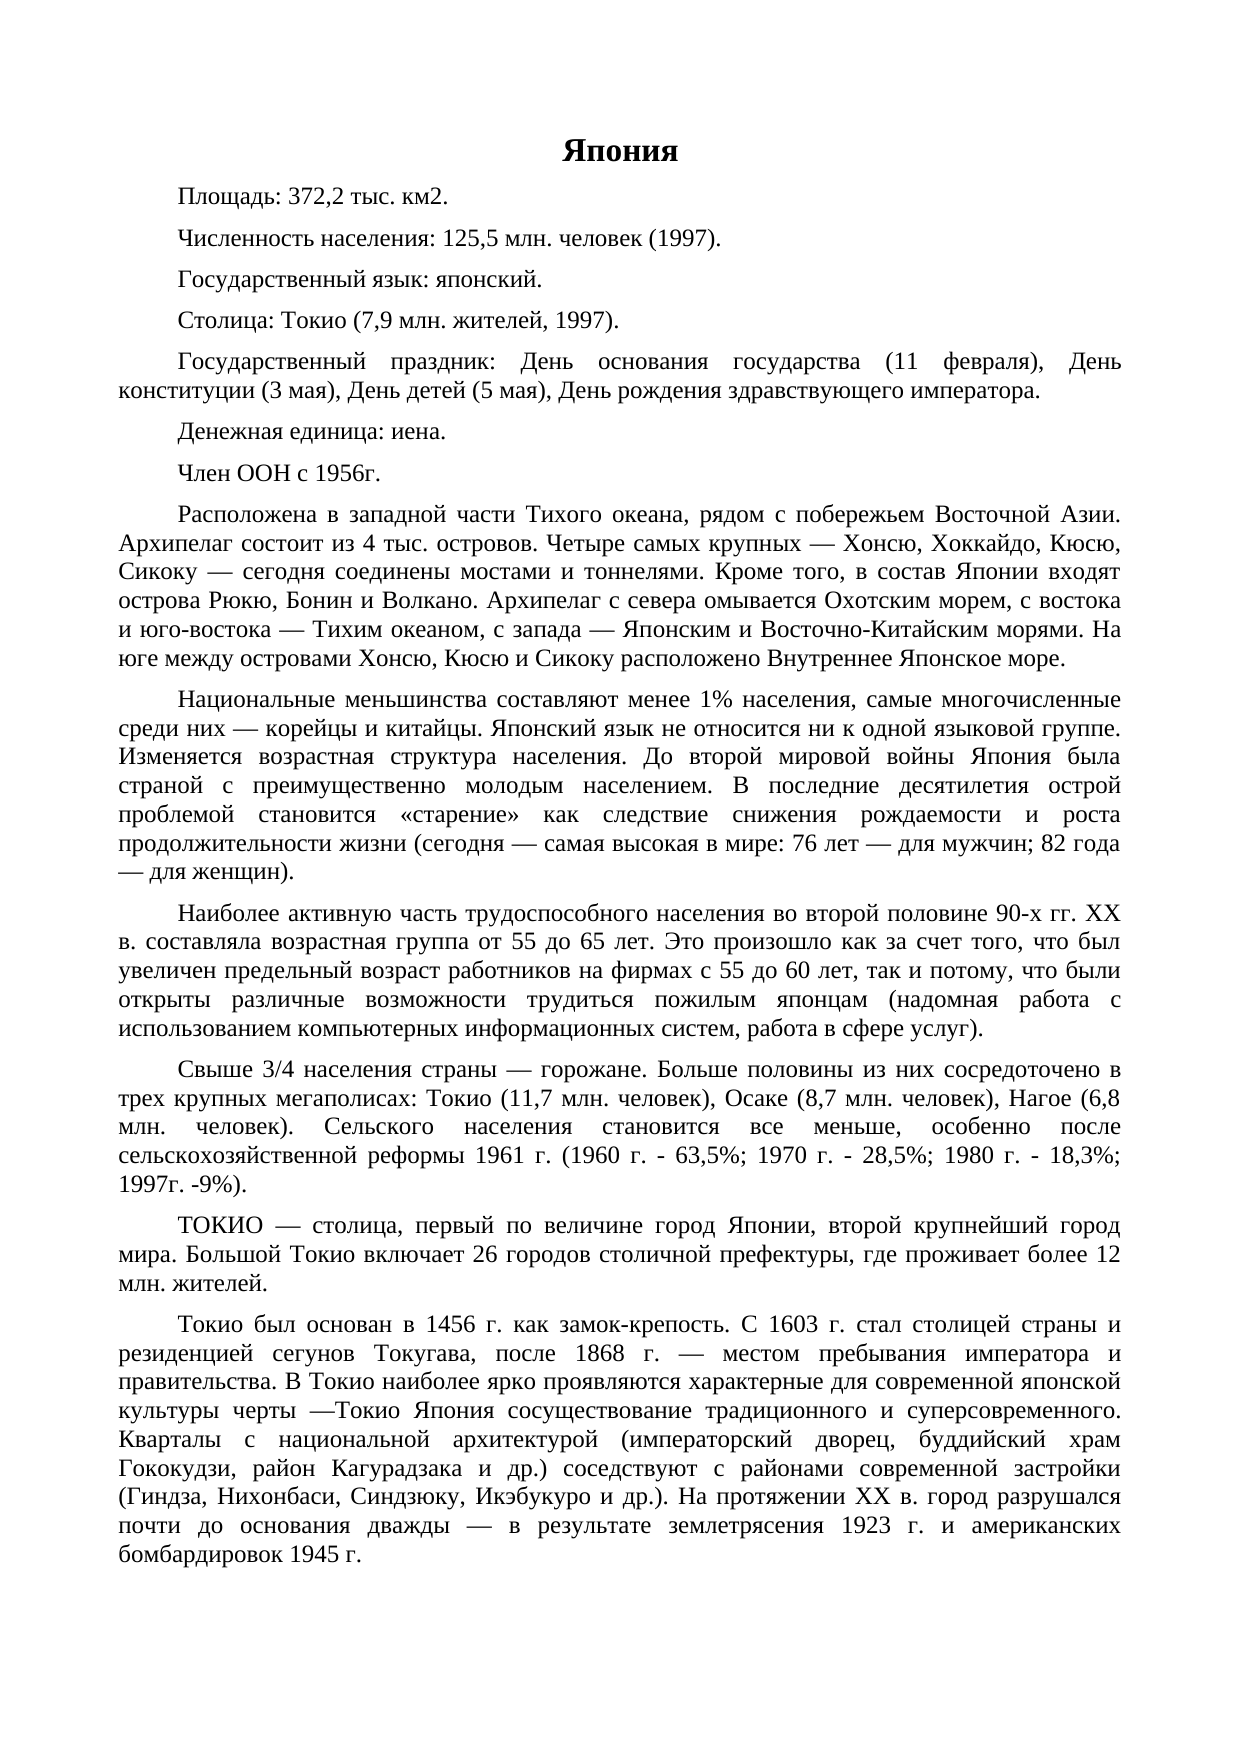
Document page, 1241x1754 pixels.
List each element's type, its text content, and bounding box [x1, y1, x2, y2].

text Национальные меньшинства составляют менее 1% населения, самые многочисленные среди них — корейцы и китайцы. Японский язык не относится ни к одной языковой группе. Изменяется возрастная структура населения. До второй мировой войны Япония была страной с преимущественно молодым населением. В последние десятилетия острой проблемой становится «старение» как следствие снижения рождаемости и роста продолжительности жизни (сегодня — самая высокая в мире: 76 лет — для мужчин; 82 года — для женщин). [118, 684, 1122, 885]
text Токио был основан в 1456 г. как замок-крепость. С 1603 г. стал столицей страны и резиденцией сегунов Токугава, после 1868 г. — местом пребывания императора и правительства. В Токио наиболее ярко проявляются характерные для современной японской культуры черты —Токио Япония сосуществование традиционного и суперсовременного. Кварталы с национальной архитектурой (императорский дворец, буддийский храм Гококудзи, район Кагурадзака и др.) соседствуют с районами современной застройки (Гиндза, Нихонбаси, Синдзюку, Икэбукуро и др.). На протяжении XX в. город разрушался почти до основания дважды — в результате землетрясения 1923 г. и американских бомбардировок 1945 г. [118, 1309, 1122, 1568]
text Численность населения: 125,5 млн. человек (1997). [118, 223, 1122, 251]
text Площадь: 372,2 тыс. км2. [118, 181, 1122, 210]
text ТОКИО — столица, первый по величине город Японии, второй крупнейший город мира. Большой Токио включает 26 городов столичной префектуры, где проживает более 12 млн. жителей. [118, 1210, 1122, 1296]
text Государственный праздник: День основания государства (11 февраля), День конституции (3 мая), День детей (5 мая), День рождения здравствующего императора. [118, 346, 1122, 404]
text Расположена в западной части Тихого океана, рядом с побережьем Восточной Азии. Архипелаг состоит из 4 тыс. островов. Четыре самых крупных — Хонсю, Хоккайдо, Кюсю, Сикоку — сегодня соединены мостами и тоннелями. Кроме того, в состав Японии входят острова Рюкю, Бонин и Волкано. Архипелаг с севера омывается Охотским морем, с востока и юго-востока — Тихим океаном, с запада — Японским и Восточно-Китайским морями. На юге между островами Хонсю, Кюсю и Сикоку расположено Внутреннее Японское море. [118, 499, 1122, 671]
text Наиболее активную часть трудоспособного населения во второй половине 90-х гг. XX в. составляла возрастная группа от 55 до 65 лет. Это произошло как за счет того, что был увеличен предельный возраст работников на фирмах с 55 до 60 лет, так и потому, что были открыты различные возможности трудиться пожилым японцам (надомная работа с использованием компьютерных информационных систем, работа в сфере услуг). [118, 898, 1122, 1041]
text Япония [118, 131, 1122, 169]
text Столица: Токио (7,9 млн. жителей, 1997). [118, 305, 1122, 334]
text Член ООН с 1956г. [118, 458, 1122, 486]
text Государственный язык: японский. [118, 264, 1122, 293]
text Свыше 3/4 населения страны — горожане. Больше половины из них сосредоточено в трех крупных мегаполисах: Токио (11,7 млн. человек), Осаке (8,7 млн. человек), Нагое (6,8 млн. человек). Сельского населения становится все меньше, особенно после сельскохозяйственной реформы 1961 г. (1960 г. - 63,5%; 1970 г. - 28,5%; 1980 г. - 18,3%; 1997г. -9%). [118, 1054, 1122, 1198]
text Денежная единица: иена. [118, 416, 1122, 445]
